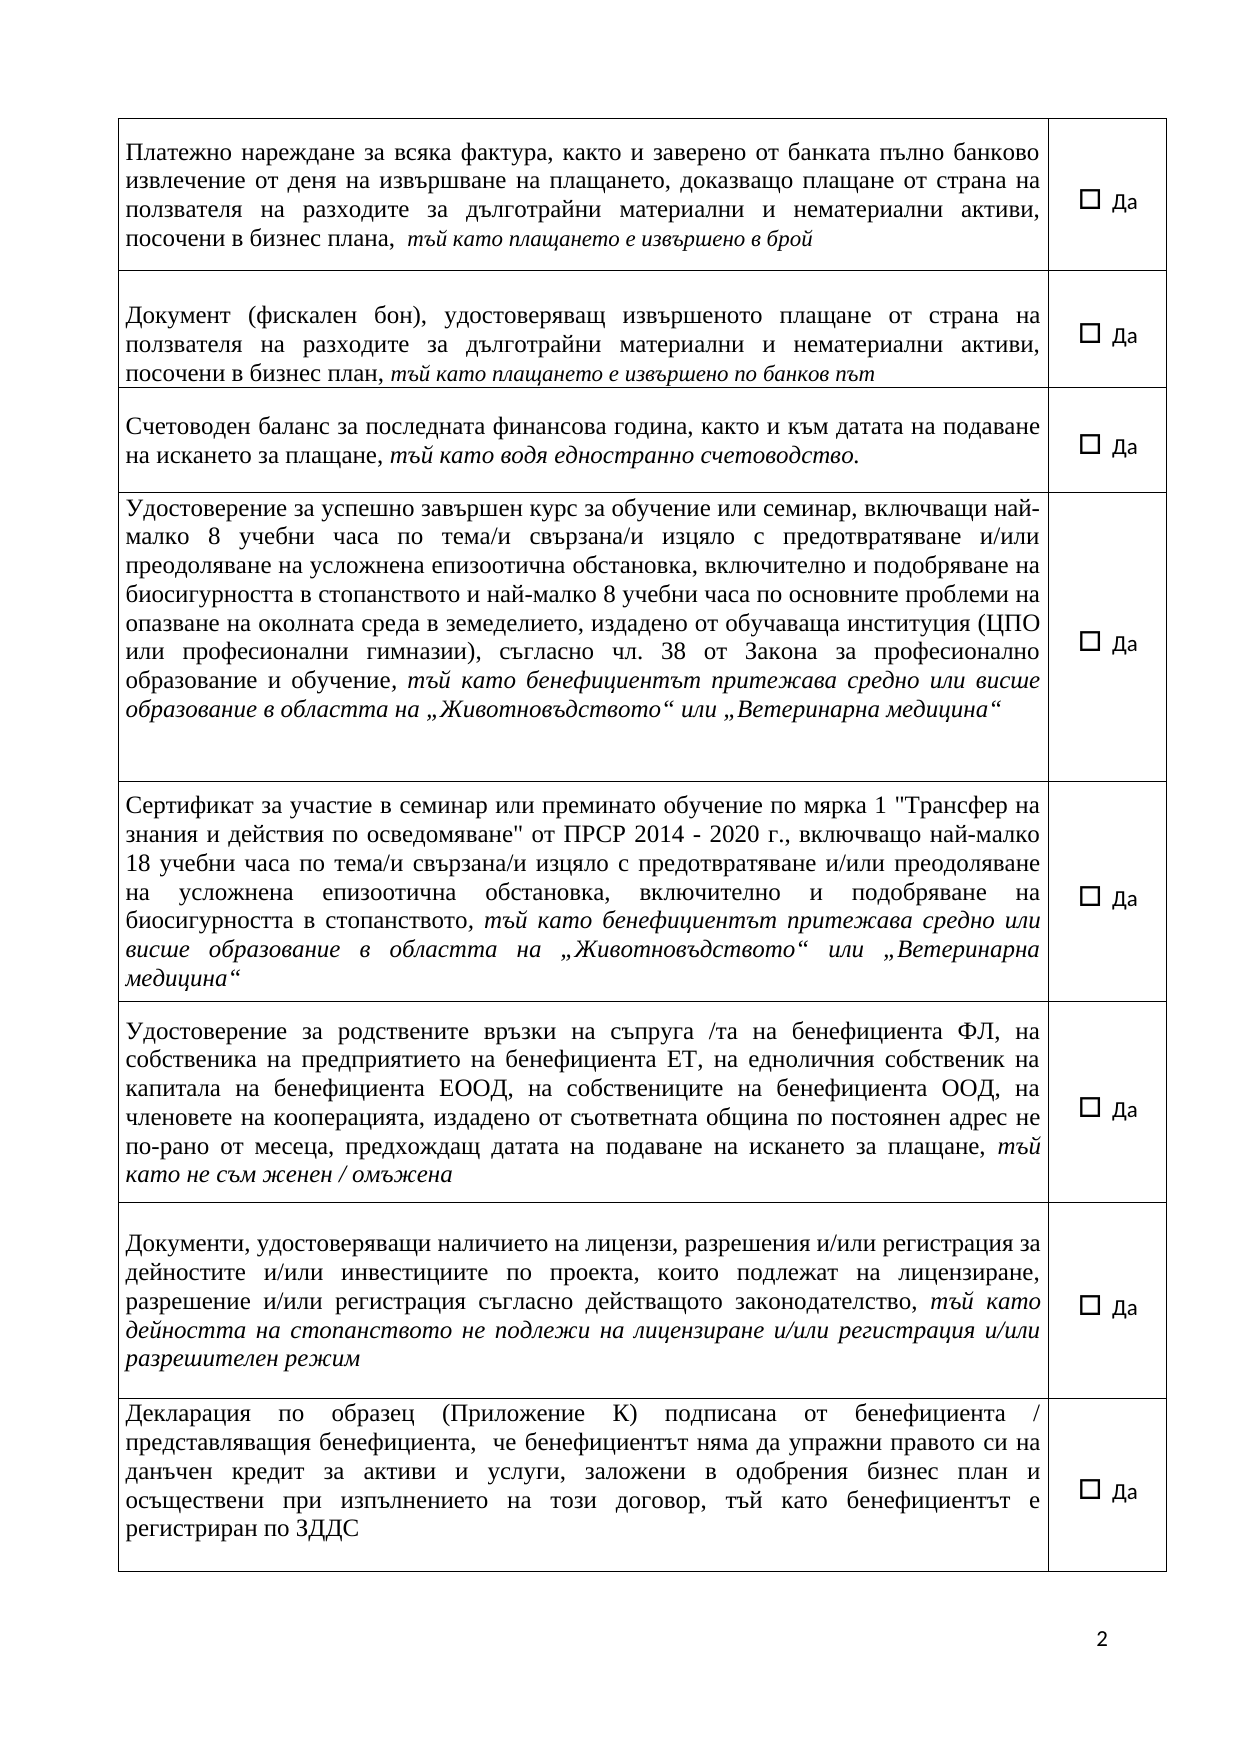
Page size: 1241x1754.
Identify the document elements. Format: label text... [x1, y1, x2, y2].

table_cell Счетоводен баланс за последната финансова година, както и към датата на подаване на искането за плащане, тъй като водя едностранно счетоводство. [119, 388, 1048, 492]
table_cell □ Да [1049, 119, 1166, 270]
table_cell □ Да [1049, 1399, 1166, 1571]
table_cell □ Да [1049, 1002, 1166, 1202]
table_cell □ Да [1049, 1203, 1166, 1397]
table_cell □ Да [1049, 782, 1166, 1001]
table_cell Документ (фискален бон), удостоверяващ извършеното плащане от страна на ползвателя на разходите за дълготрайни материални и нематериални активи, посочени в бизнес план, тъй като плащането е извършено по банков път [119, 271, 1048, 387]
table_cell Платежно нареждане за всяка фактура, както и заверено от банката пълно банково извлечение от деня на извършване на плащането, доказващо плащане от страна на ползвателя на разходите за дълготрайни материални и нематериални активи, посочени в бизнес плана, тъй като плащането е извършено в брой [119, 119, 1048, 270]
table_cell □ Да [1049, 271, 1166, 387]
table_cell Документи, удостоверяващи наличието на лицензи, разрешения и/или регистрация за дейностите и/или инвестициите по проекта, които подлежат на лицензиране, разрешение и/или регистрация съгласно действащото законодателство, тъй като дейността на стопанството не подлежи на лицензиране и/или регистрация и/или разрешителен режим [119, 1203, 1048, 1397]
table_cell □ Да [1049, 388, 1166, 492]
table_cell Сертификат за участие в семинар или преминато обучение по мярка 1 "Трансфер на знания и действия по осведомяване" от ПРСР 2014 - 2020 г., включващо най-малко 18 учебни часа по тема/и свързана/и изцяло с предотвратяване и/или преодоляване на усложнена епизоотична обстановка, включително и подобряване на биосигурността в стопанството, тъй като бенефициентът притежава средно или висше образование в областта на „Животновъдството“ или „Ветеринарна медицина“ [119, 782, 1048, 1001]
table_cell Удостоверение за успешно завършен курс за обучение или семинар, включващи най-малко 8 учебни часа по тема/и свързана/и изцяло с предотвратяване и/или преодоляване на усложнена епизоотична обстановка, включително и подобряване на биосигурността в стопанството и най-малко 8 учебни часа по основните проблеми на опазване на околната среда в земеделието, издадено от обучаваща институция (ЦПО или професионални гимназии), съгласно чл. 38 от Закона за професионално образование и обучение, тъй като бенефициентът притежава средно или висше образование в областта на „Животновъдството“ или „Ветеринарна медицина“ [119, 493, 1048, 781]
table_cell Удостоверение за родствените връзки на съпруга /та на бенефициента ФЛ, на собственика на предприятието на бенефициента ЕТ, на едноличния собственик на капитала на бенефициента ЕООД, на собствениците на бенефициента ООД, на членовете на кооперацията, издадено от съответната община по постоянен адрес не по-рано от месеца, предхождащ датата на подаване на искането за плащане, тъй като не съм женен / омъжена [119, 1002, 1048, 1202]
table_cell Декларация по образец (Приложение К) подписана от бенефициента / представляващия бенефициента, че бенефициентът няма да упражни правото си на данъчен кредит за активи и услуги, заложени в одобрения бизнес план и осъществени при изпълнението на този договор, тъй като бенефициентът е регистриран по ЗДДС [119, 1399, 1048, 1571]
table_cell □ Да [1049, 493, 1166, 781]
